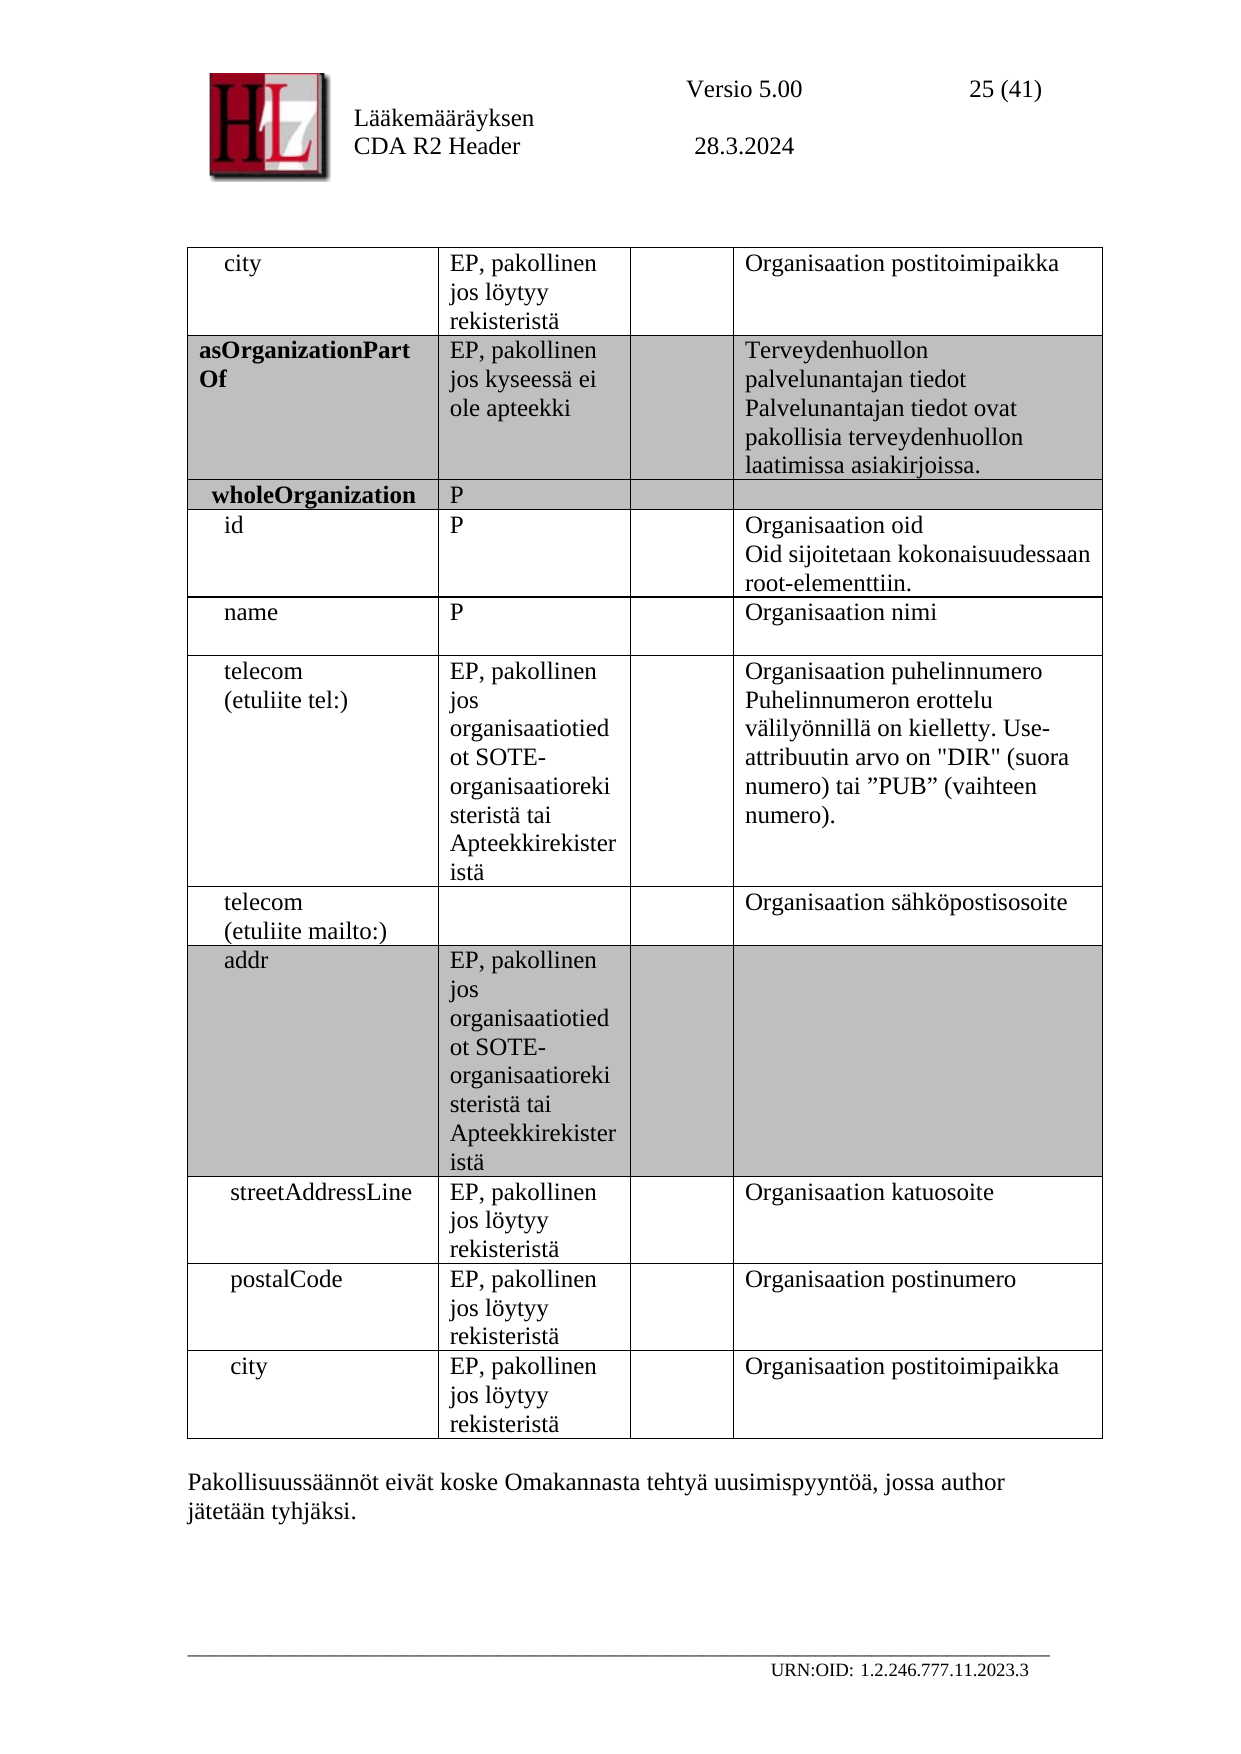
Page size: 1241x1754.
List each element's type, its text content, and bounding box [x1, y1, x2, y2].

table_cell Organisaation sähköpostisosoite [734, 887, 1102, 944]
table_cell [734, 480, 1102, 509]
table_cell [631, 1177, 733, 1263]
table_cell city [188, 248, 438, 334]
table_cell Terveydenhuollon palvelunantajan tiedot Palvelunantajan tiedot ovat pakollisia terveydenhuollon laatimissa asiakirjoissa. [734, 336, 1102, 479]
table_cell [631, 887, 733, 944]
table_cell postalCode [188, 1264, 438, 1350]
table_cell [439, 887, 630, 944]
table_cell asOrganizationPartOf [188, 336, 438, 479]
table_cell [631, 598, 733, 655]
table_cell P [439, 598, 630, 655]
table_cell telecom (etuliite mailto:) [188, 887, 438, 944]
picture [209, 73, 332, 182]
table_cell telecom (etuliite tel:) [188, 656, 438, 886]
table_cell [734, 946, 1102, 1176]
table_cell Organisaation oid Oid sijoitetaan kokonaisuudessaan root-elementtiin. [734, 510, 1102, 596]
table_cell P [439, 510, 630, 596]
table_cell Organisaation nimi [734, 598, 1102, 655]
table_cell EP, pakollinen jos organisaatiotiedot SOTE-organisaatiorekisteristä tai Apteekkirekisteristä [439, 946, 630, 1176]
table_cell EP, pakollinen jos löytyy rekisteristä [439, 1264, 630, 1350]
table_cell Organisaation postitoimipaikka [734, 1351, 1102, 1437]
table_cell id [188, 510, 438, 596]
text Pakollisuussäännöt eivät koske Omakannasta tehtyä uusimispyyntöä, jossa author jätetään tyhjäksi. [187, 1467, 1053, 1525]
table_cell wholeOrganization [188, 480, 438, 509]
table_cell [631, 946, 733, 1176]
table_cell EP, pakollinen jos löytyy rekisteristä [439, 1351, 630, 1437]
table_cell city [188, 1351, 438, 1437]
table_cell EP, pakollinen jos löytyy rekisteristä [439, 248, 630, 334]
table_cell Organisaation postinumero [734, 1264, 1102, 1350]
table_cell streetAddressLine [188, 1177, 438, 1263]
table_cell [631, 336, 733, 479]
table_cell [631, 480, 733, 509]
table_cell EP, pakollinen jos löytyy rekisteristä [439, 1177, 630, 1263]
table_cell EP, pakollinen jos organisaatiotiedot SOTE-organisaatiorekisteristä tai Apteekkirekisteristä [439, 656, 630, 886]
table_cell P [439, 480, 630, 509]
table_cell addr [188, 946, 438, 1176]
table_cell [631, 1264, 733, 1350]
table_cell [631, 248, 733, 334]
table_cell EP, pakollinen jos kyseessä ei ole apteekki [439, 336, 630, 479]
table_cell Organisaation puhelinnumero Puhelinnumeron erottelu välilyönnillä on kielletty. Use-attribuutin arvo on "DIR" (suora numero) tai ”PUB” (vaihteen numero). [734, 656, 1102, 886]
table_cell [631, 656, 733, 886]
table_cell [631, 510, 733, 596]
table_cell Organisaation postitoimipaikka [734, 248, 1102, 334]
table_cell Organisaation katuosoite [734, 1177, 1102, 1263]
table_cell [631, 1351, 733, 1437]
table_cell name [188, 598, 438, 655]
